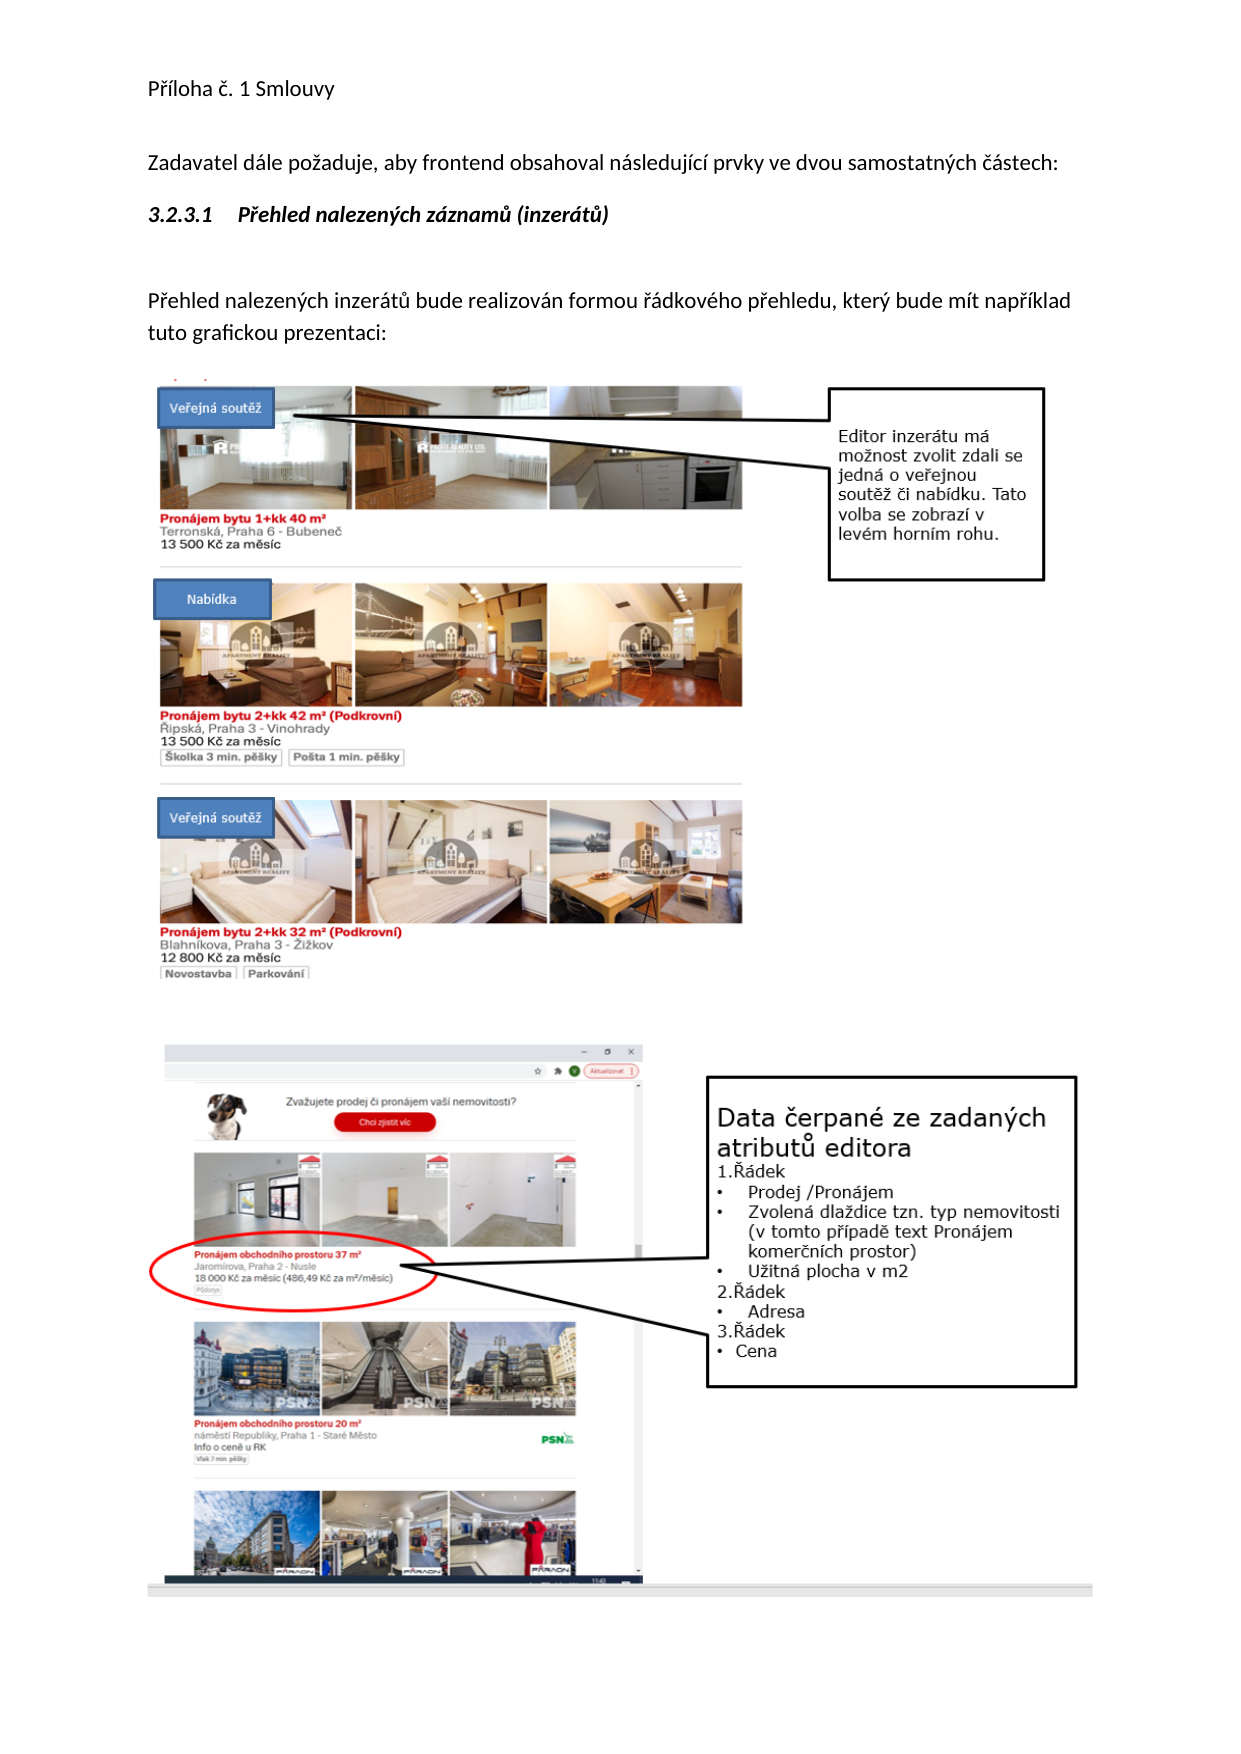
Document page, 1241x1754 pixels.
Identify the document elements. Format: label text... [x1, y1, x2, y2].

text Přehled nalezených inzerátů bude realizován formou řádkového přehledu, který bude mít například tuto grafickou prezentaci: [148, 286, 1093, 346]
subtitle Přehled nalezených záznamů (inzerátů) [148, 201, 1093, 229]
text Zadavatel dále požaduje, aby frontend obsahoval následující prvky ve dvou samostatných částech: [148, 148, 1093, 176]
picture [147, 1004, 1093, 1597]
picture [147, 371, 1093, 979]
